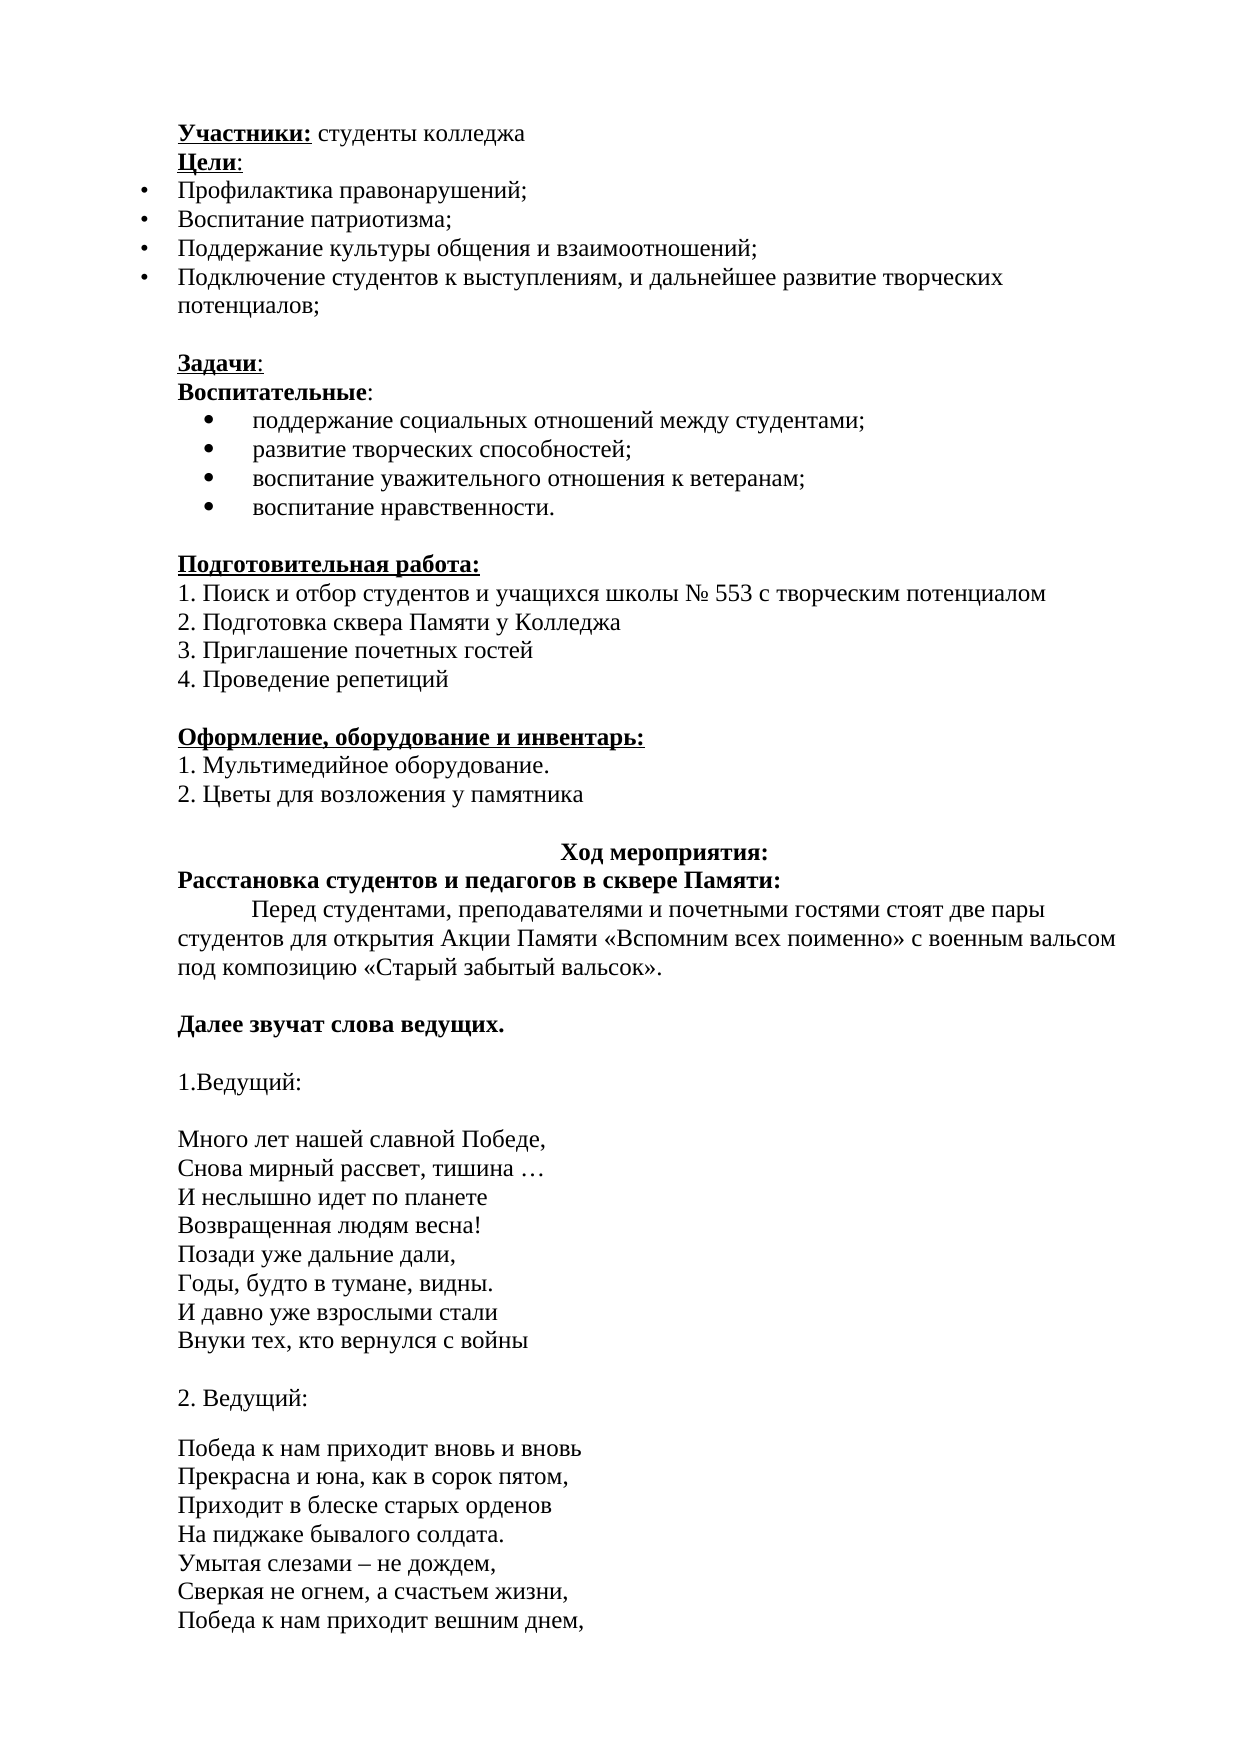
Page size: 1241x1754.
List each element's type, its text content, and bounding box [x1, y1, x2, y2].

text И неслышно идет по планете [177, 1182, 1152, 1211]
text Прекрасна и юна, как в сорок пятом, [177, 1461, 1152, 1490]
list развитие творческих способностей; [215, 434, 1152, 463]
text Участники: студенты колледжа [177, 118, 1152, 147]
text Снова мирный рассвет, тишина … [177, 1153, 1152, 1182]
list Подключение студентов к выступлениям, и дальнейшее развитие творческих потенциалов; [140, 262, 1152, 319]
list воспитание нравственности. [215, 492, 1152, 521]
text Возвращенная людям весна! [177, 1211, 1152, 1239]
text Победа к нам приходит вешним днем, [177, 1605, 1152, 1634]
list поддержание социальных отношений между студентами; [215, 406, 1152, 434]
text Победа к нам приходит вновь и вновь [177, 1433, 1152, 1461]
text Внуки тех, кто вернулся с войны [177, 1326, 1152, 1354]
text 4. Проведение репетиций [177, 664, 1152, 693]
text 2. Подготовка сквера Памяти у Колледжа [177, 607, 1152, 636]
text Оформление, оборудование и инвентарь: [177, 722, 1152, 751]
text 1. Мультимедийное оборудование. [177, 751, 1152, 779]
text Расстановка студентов и педагогов в сквере Памяти: [177, 866, 1152, 894]
text Сверкая не огнем, а счастьем жизни, [177, 1576, 1152, 1605]
text Далее звучат слова ведущих. [177, 1009, 1152, 1038]
list Поддержание культуры общения и взаимоотношений; [140, 233, 1152, 262]
text На пиджаке бывалого солдата. [177, 1519, 1152, 1548]
text 1.Ведущий: [177, 1067, 1152, 1096]
text 2. Цветы для возложения у памятника [177, 779, 1152, 808]
text Подготовительная работа: [177, 549, 1152, 578]
text Позади уже дальние дали, [177, 1239, 1152, 1268]
text Умытая слезами – не дождем, [177, 1548, 1152, 1576]
text Годы, будто в тумане, видны. [177, 1268, 1152, 1297]
list Профилактика правонарушений; [140, 176, 1152, 204]
text Ход мероприятия: [177, 837, 1152, 866]
text Перед студентами, преподавателями и почетными гостями стоят две пары студентов для открытия Акции Памяти «Вспомним всех поименно» с военным вальсом под композицию «Старый забытый вальсок». [177, 894, 1152, 981]
text Много лет нашей славной Победе, [177, 1124, 1152, 1153]
text 1. Поиск и отбор студентов и учащихся школы № 553 с творческим потенциалом [177, 578, 1152, 607]
text 3. Приглашение почетных гостей [177, 636, 1152, 664]
text Цели: [177, 147, 1152, 176]
list воспитание уважительного отношения к ветеранам; [215, 463, 1152, 492]
text Задачи: [177, 348, 1152, 377]
text 2. Ведущий: [177, 1383, 1152, 1412]
text Воспитательные: [177, 377, 1152, 406]
text И давно уже взрослыми стали [177, 1297, 1152, 1326]
list Воспитание патриотизма; [140, 204, 1152, 233]
text Приходит в блеске старых орденов [177, 1490, 1152, 1519]
